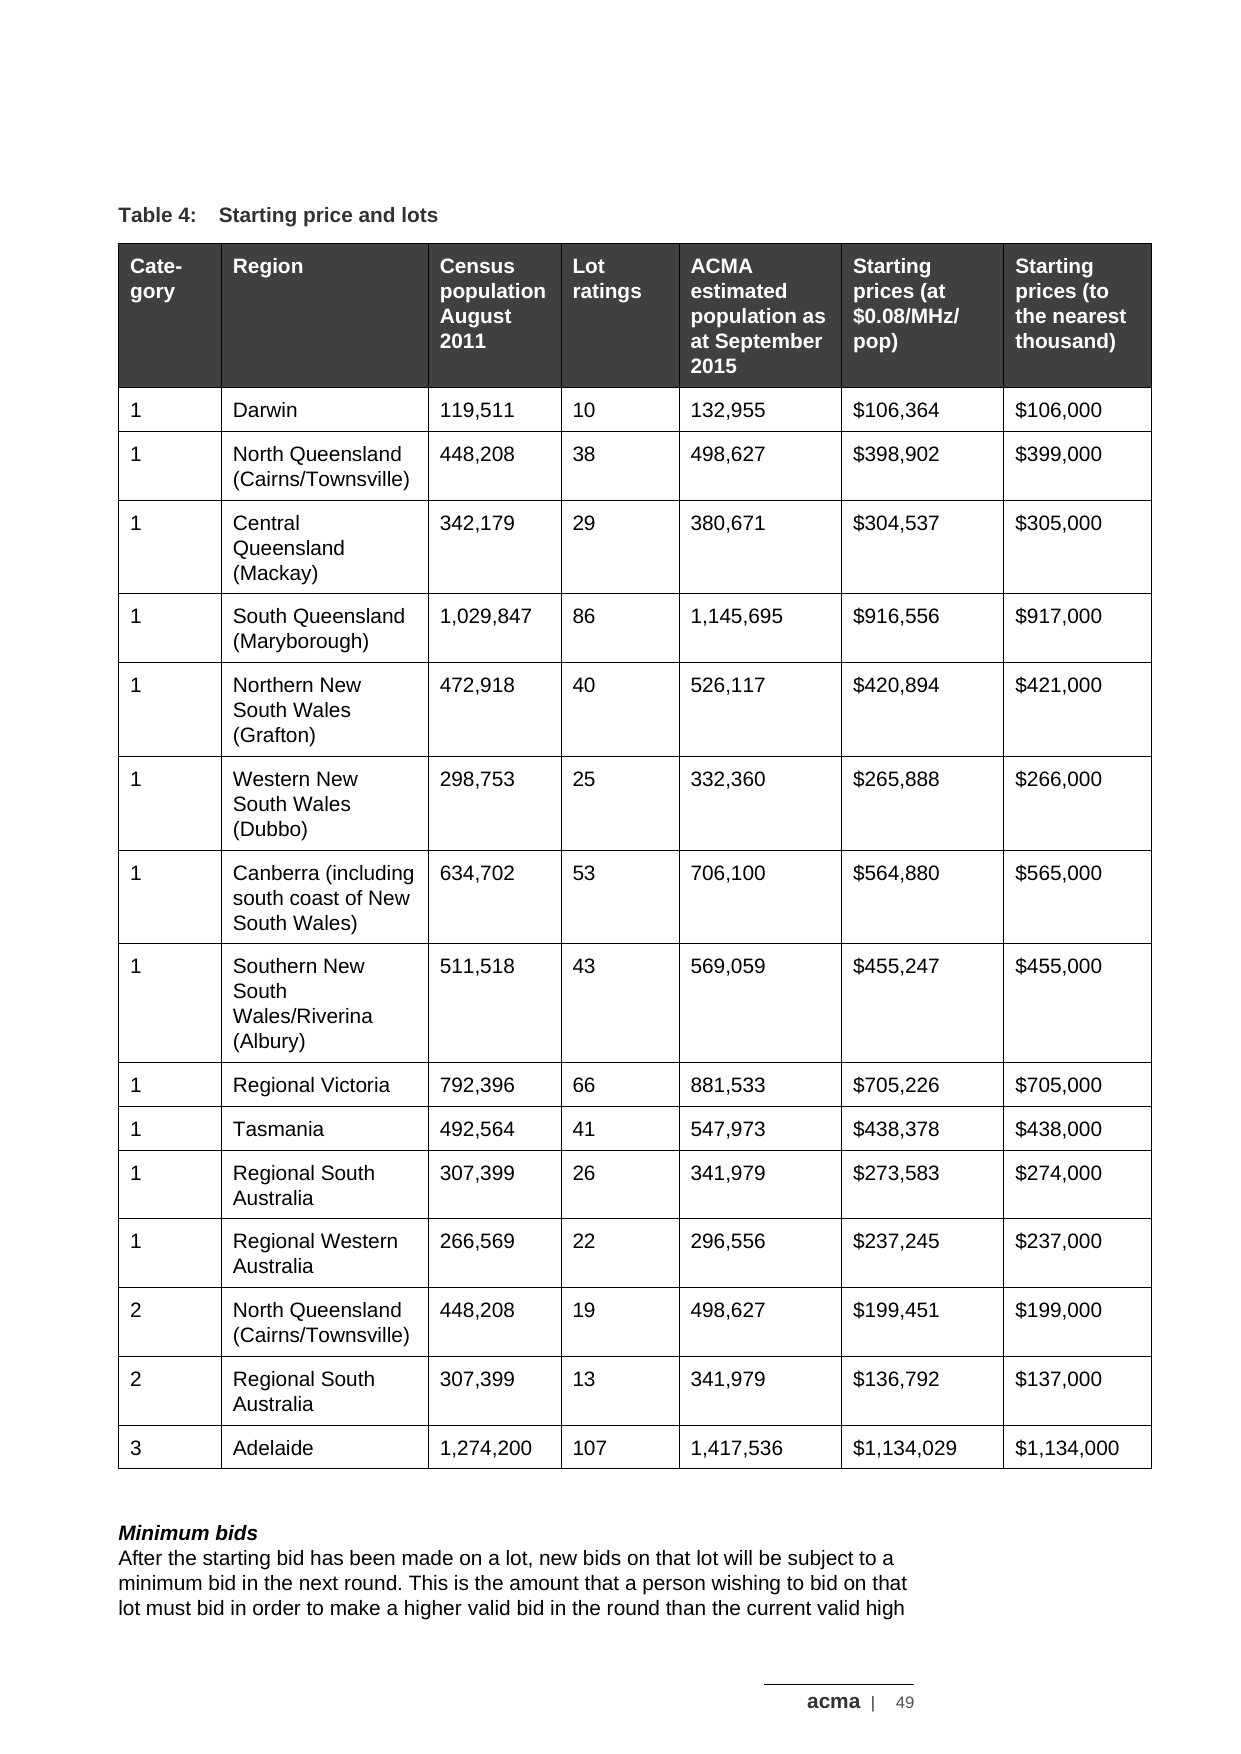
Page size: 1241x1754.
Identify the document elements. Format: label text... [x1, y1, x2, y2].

table_cell 1 [119, 1107, 221, 1149]
table_cell Adelaide [222, 1426, 428, 1468]
table_cell $917,000 [1004, 594, 1151, 662]
table_cell 448,208 [429, 1288, 561, 1356]
table_cell 472,918 [429, 663, 561, 756]
table_cell $137,000 [1004, 1357, 1151, 1424]
table_cell $565,000 [1004, 851, 1151, 943]
table_cell 307,399 [429, 1357, 561, 1424]
table_cell Central Queensland (Mackay) [222, 501, 428, 593]
table_cell 547,973 [680, 1107, 841, 1149]
table_cell $274,000 [1004, 1151, 1151, 1218]
table_cell 332,360 [680, 757, 841, 849]
table_cell 1 [119, 944, 221, 1062]
table_cell $273,583 [842, 1151, 1003, 1218]
text Minimum bids [118, 1519, 917, 1544]
table_cell $438,378 [842, 1107, 1003, 1149]
table_cell Tasmania [222, 1107, 428, 1149]
table_cell 1 [119, 757, 221, 849]
table_cell 341,979 [680, 1357, 841, 1424]
table_cell 706,100 [680, 851, 841, 943]
table_cell $916,556 [842, 594, 1003, 662]
table_cell 342,179 [429, 501, 561, 593]
table_cell 40 [562, 663, 679, 756]
table_cell 341,979 [680, 1151, 841, 1218]
table_cell $399,000 [1004, 432, 1151, 499]
table_cell $237,245 [842, 1219, 1003, 1287]
table_cell 492,564 [429, 1107, 561, 1149]
table_cell 2 [119, 1288, 221, 1356]
table_cell 86 [562, 594, 679, 662]
table_cell 569,059 [680, 944, 841, 1062]
table_cell $106,364 [842, 388, 1003, 431]
table_cell Southern New South Wales/Riverina (Albury) [222, 944, 428, 1062]
table_cell 448,208 [429, 432, 561, 499]
table_cell 1,417,536 [680, 1426, 841, 1468]
table_cell $1,134,000 [1004, 1426, 1151, 1468]
table_cell 498,627 [680, 1288, 841, 1356]
table_cell Canberra (including south coast of New South Wales) [222, 851, 428, 943]
table_cell 380,671 [680, 501, 841, 593]
table_cell 132,955 [680, 388, 841, 431]
table_cell $398,902 [842, 432, 1003, 499]
table_cell Darwin [222, 388, 428, 431]
table_cell 1 [119, 851, 221, 943]
table_cell 1 [119, 388, 221, 431]
table_header Lot ratings [562, 244, 679, 387]
table_cell 1,029,847 [429, 594, 561, 662]
table_cell 1 [119, 1219, 221, 1287]
table_cell 1,145,695 [680, 594, 841, 662]
table_cell $266,000 [1004, 757, 1151, 849]
table_cell 634,702 [429, 851, 561, 943]
table_cell 41 [562, 1107, 679, 1149]
table_cell $1,134,029 [842, 1426, 1003, 1468]
table_header Starting prices (to the nearest thousand) [1004, 244, 1151, 387]
table_cell $237,000 [1004, 1219, 1151, 1287]
table_header Starting prices (at $0.08/MHz/ pop) [842, 244, 1003, 387]
table_cell 1 [119, 501, 221, 593]
table_cell $136,792 [842, 1357, 1003, 1424]
table_cell 119,511 [429, 388, 561, 431]
table_cell 296,556 [680, 1219, 841, 1287]
table_cell $106,000 [1004, 388, 1151, 431]
table_header ACMA estimated population as at September 2015 [680, 244, 841, 387]
table_cell $705,000 [1004, 1063, 1151, 1106]
table_cell 13 [562, 1357, 679, 1424]
table_cell 19 [562, 1288, 679, 1356]
table_cell North Queensland (Cairns/Townsville) [222, 432, 428, 499]
table_cell $421,000 [1004, 663, 1151, 756]
table_cell 526,117 [680, 663, 841, 756]
table_cell 22 [562, 1219, 679, 1287]
table_cell 26 [562, 1151, 679, 1218]
text Starting price and lots [118, 203, 917, 227]
table_cell 1 [119, 663, 221, 756]
table_cell North Queensland (Cairns/Townsville) [222, 1288, 428, 1356]
table_cell 3 [119, 1426, 221, 1468]
table_cell 66 [562, 1063, 679, 1106]
table_cell Regional Victoria [222, 1063, 428, 1106]
table_cell $564,880 [842, 851, 1003, 943]
table_cell 881,533 [680, 1063, 841, 1106]
table_cell 498,627 [680, 432, 841, 499]
table_cell 307,399 [429, 1151, 561, 1218]
table_cell 1 [119, 594, 221, 662]
table_cell 298,753 [429, 757, 561, 849]
table_cell $455,000 [1004, 944, 1151, 1062]
table_cell 53 [562, 851, 679, 943]
table_cell 792,396 [429, 1063, 561, 1106]
table_cell $199,000 [1004, 1288, 1151, 1356]
table_cell 38 [562, 432, 679, 499]
table_cell South Queensland (Maryborough) [222, 594, 428, 662]
table_cell Western New South Wales (Dubbo) [222, 757, 428, 849]
table_cell $265,888 [842, 757, 1003, 849]
table_cell $438,000 [1004, 1107, 1151, 1149]
table_cell 25 [562, 757, 679, 849]
table_cell $455,247 [842, 944, 1003, 1062]
table_header Cate- gory [119, 244, 221, 387]
table_cell Regional South Australia [222, 1151, 428, 1218]
table_cell 10 [562, 388, 679, 431]
table_cell 43 [562, 944, 679, 1062]
table_cell 1 [119, 1151, 221, 1218]
table_header Region [222, 244, 428, 387]
table_cell 107 [562, 1426, 679, 1468]
table_cell Regional South Australia [222, 1357, 428, 1424]
table_cell 266,569 [429, 1219, 561, 1287]
table_cell Regional Western Australia [222, 1219, 428, 1287]
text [118, 1544, 917, 1619]
table_cell Northern New South Wales (Grafton) [222, 663, 428, 756]
table_cell 1 [119, 432, 221, 499]
table_cell 511,518 [429, 944, 561, 1062]
table_cell $420,894 [842, 663, 1003, 756]
table_header Census population August 2011 [429, 244, 561, 387]
table_cell $305,000 [1004, 501, 1151, 593]
table_cell 1 [119, 1063, 221, 1106]
table_cell 1,274,200 [429, 1426, 561, 1468]
table_cell 29 [562, 501, 679, 593]
table_cell $705,226 [842, 1063, 1003, 1106]
table_cell $199,451 [842, 1288, 1003, 1356]
table_cell 2 [119, 1357, 221, 1424]
table_cell $304,537 [842, 501, 1003, 593]
